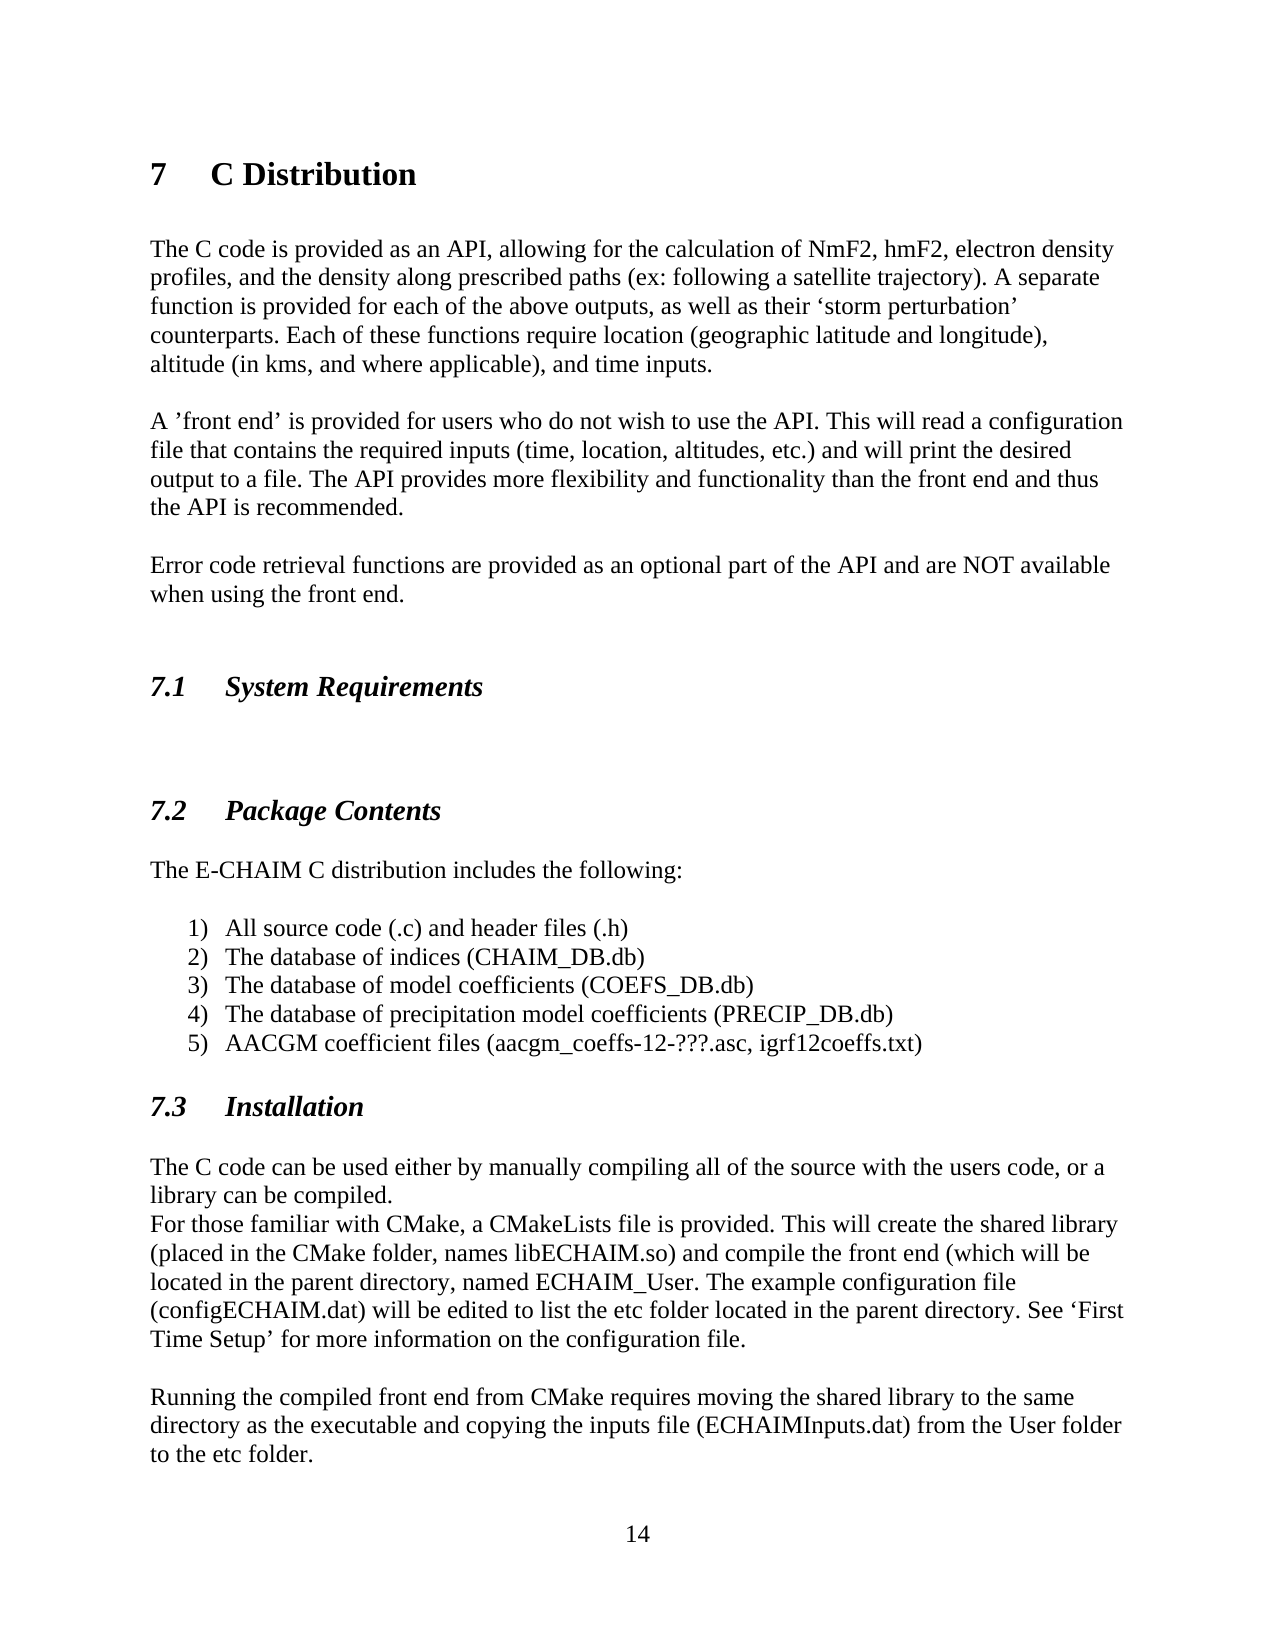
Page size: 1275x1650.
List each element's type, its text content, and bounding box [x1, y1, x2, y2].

subtitle C Distribution [150, 154, 1125, 192]
list The database of model coefficients (COEFS_DB.db) [187, 970, 1125, 999]
subtitle Package Contents [150, 793, 1125, 827]
text For those familiar with CMake, a CMakeLists file is provided. This will create the shared library (placed in the CMake folder, names libECHAIM.so) and compile the front end (which will be located in the parent directory, named ECHAIM_User. The example configuration file (configECHAIM.dat) will be edited to list the etc folder located in the parent directory. See ‘First Time Setup’ for more information on the configuration file. [150, 1209, 1125, 1353]
text A ’front end’ is provided for users who do not wish to use the API. This will read a configuration file that contains the required inputs (time, location, altitudes, etc.) and will print the desired output to a file. The API provides more flexibility and functionality than the front end and thus the API is recommended. [150, 406, 1125, 521]
text Running the compiled front end from CMake requires moving the shared library to the same directory as the executable and copying the inputs file (ECHAIMInputs.dat) from the User folder to the etc folder. [150, 1382, 1125, 1468]
subtitle System Requirements [150, 669, 1125, 703]
list The database of indices (CHAIM_DB.db) [187, 942, 1125, 970]
text The C code is provided as an API, allowing for the calculation of NmF2, hmF2, electron density profiles, and the density along prescribed paths (ex: following a satellite trajectory). A separate function is provided for each of the above outputs, as well as their ‘storm perturbation’ counterparts. Each of these functions require location (geographic latitude and longitude), altitude (in kms, and where applicable), and time inputs. [150, 234, 1125, 377]
subtitle Installation [150, 1089, 1125, 1123]
list All source code (.c) and header files (.h) [187, 913, 1125, 942]
text Error code retrieval functions are provided as an optional part of the API and are NOT available when using the front end. [150, 550, 1125, 607]
text The E-CHAIM C distribution includes the following: [150, 855, 1125, 884]
list The database of precipitation model coefficients (PRECIP_DB.db) [187, 999, 1125, 1028]
list AACGM coefficient files (aacgm_coeffs-12-???.asc, igrf12coeffs.txt) [187, 1028, 1125, 1057]
text The C code can be used either by manually compiling all of the source with the users code, or a library can be compiled. [150, 1152, 1125, 1209]
